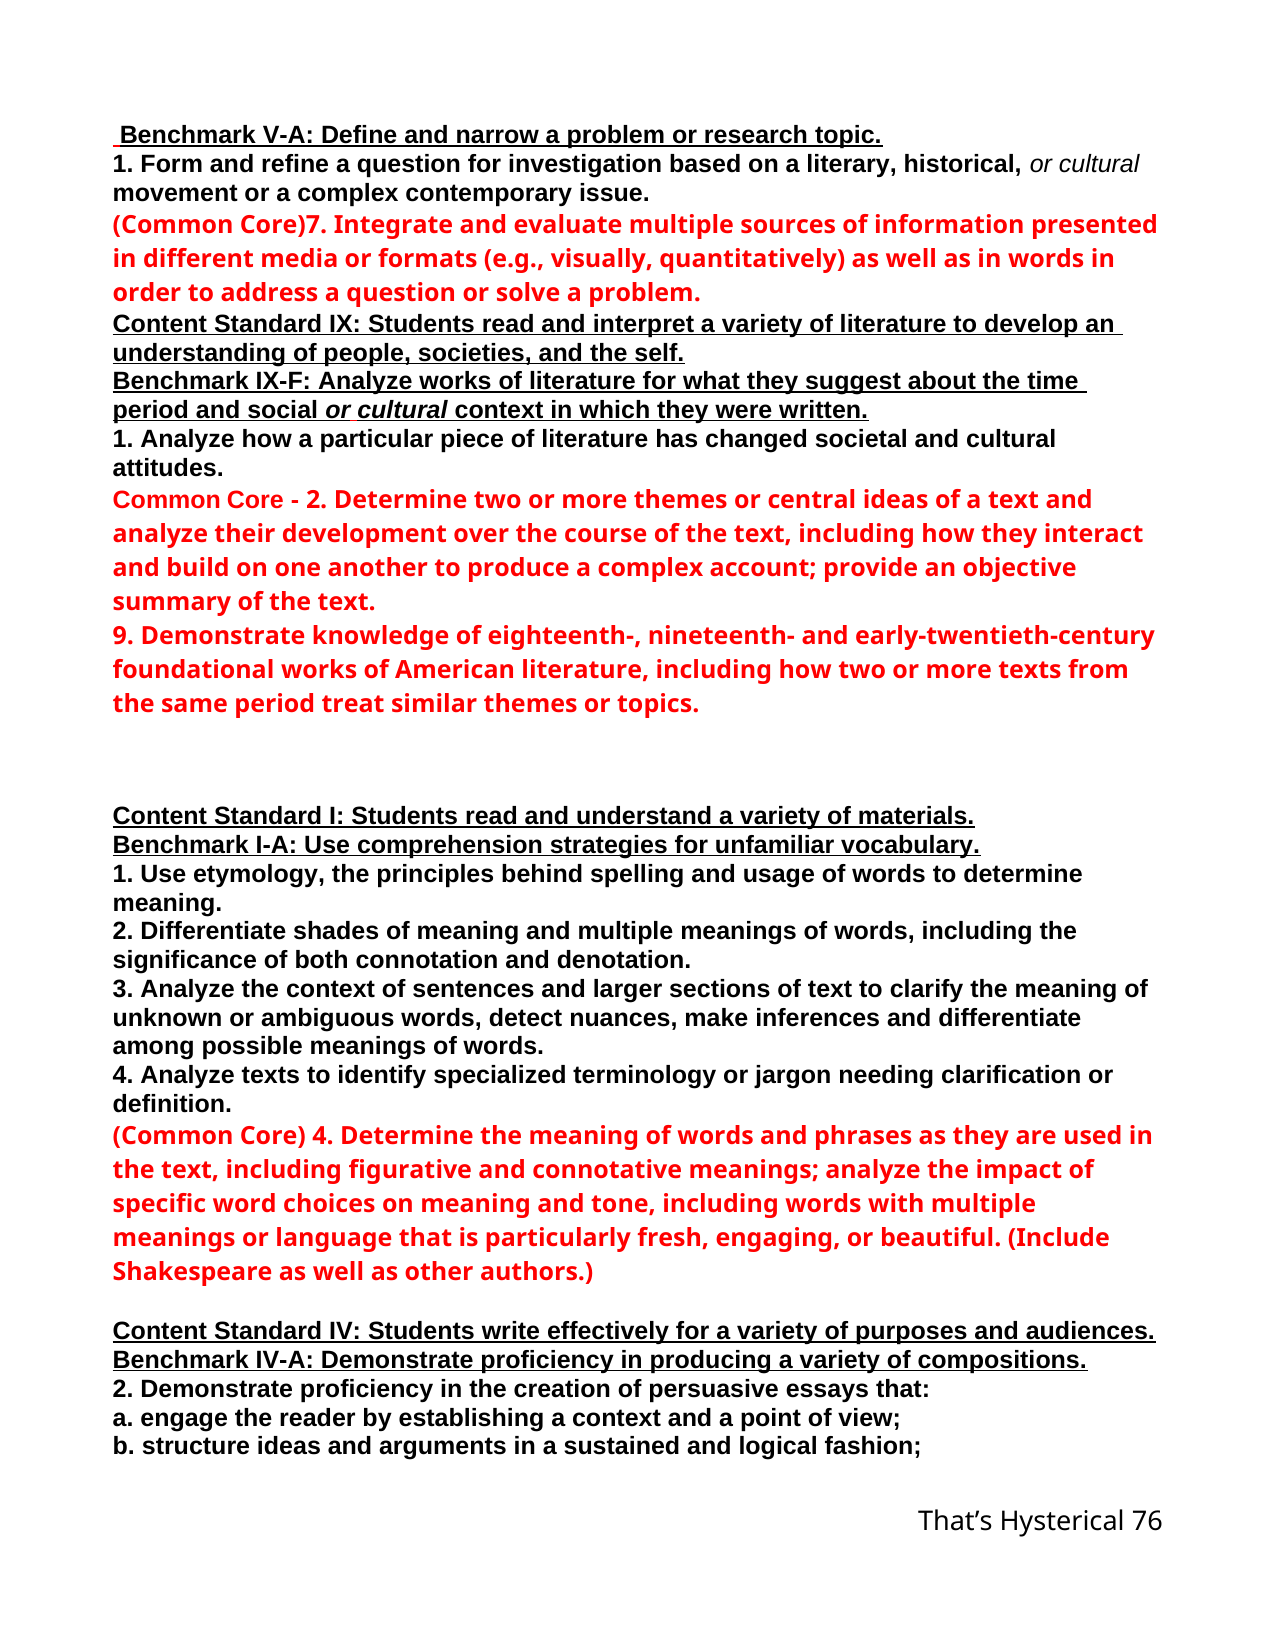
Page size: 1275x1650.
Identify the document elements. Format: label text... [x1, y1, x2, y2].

text Common Core - 2. Determine two or more themes or central ideas of a text and analyze their development over the course of the text, including how they interact and build on one another to produce a complex account; provide an objective summary of the text. [112, 481, 1162, 618]
text 1. Analyze how a particular piece of literature has changed societal and cultural attitudes. [112, 424, 1162, 481]
text (Common Core)7. Integrate and evaluate multiple sources of information presented in different media or formats (e.g., visually, quantitatively) as well as in words in order to address a question or solve a problem. [112, 207, 1162, 309]
text Benchmark I-A: Use comprehension strategies for unfamiliar vocabulary. [112, 830, 1162, 859]
text Content Standard IX: Students read and interpret a variety of literature to develop an understanding of people, societies, and the self. [112, 309, 1162, 366]
text Benchmark V-A: Define and narrow a problem or research topic. [112, 120, 1162, 149]
text a. engage the reader by establishing a context and a point of view; [112, 1402, 1162, 1431]
text Content Standard IV: Students write effectively for a variety of purposes and audiences. [112, 1316, 1162, 1345]
text the same period treat similar themes or topics. [112, 686, 1162, 720]
text b. structure ideas and arguments in a sustained and logical fashion; [112, 1431, 1162, 1460]
text Benchmark IV-A: Demonstrate proficiency in producing a variety of compositions. [112, 1345, 1162, 1374]
text (Common Core) 4. Determine the meaning of words and phrases as they are used in the text, including figurative and connotative meanings; analyze the impact of specific word choices on meaning and tone, including words with multiple meanings or language that is particularly fresh, engaging, or beautiful. (Include Shakespeare as well as other authors.) [112, 1117, 1162, 1288]
text 2. Demonstrate proficiency in the creation of persuasive essays that: [112, 1374, 1162, 1402]
text 1. Form and refine a question for investigation based on a literary, historical, or cultural movement or a complex contemporary issue. [112, 149, 1162, 207]
text Benchmark IX-F: Analyze works of literature for what they suggest about the time period and social or cultural context in which they were written. [112, 366, 1162, 424]
text 9. Demonstrate knowledge of eighteenth-, nineteenth- and early-twentieth-century [112, 618, 1162, 652]
text 3. Analyze the context of sentences and larger sections of text to clarify the meaning of unknown or ambiguous words, detect nuances, make inferences and differentiate among possible meanings of words. [112, 974, 1162, 1060]
text foundational works of American literature, including how two or more texts from [112, 652, 1162, 686]
text 2. Differentiate shades of meaning and multiple meanings of words, including the significance of both connotation and denotation. [112, 916, 1162, 974]
text 1. Use etymology, the principles behind spelling and usage of words to determine meaning. [112, 859, 1162, 916]
text 4. Analyze texts to identify specialized terminology or jargon needing clarification or definition. [112, 1060, 1162, 1117]
text Content Standard I: Students read and understand a variety of materials. [112, 801, 1162, 830]
